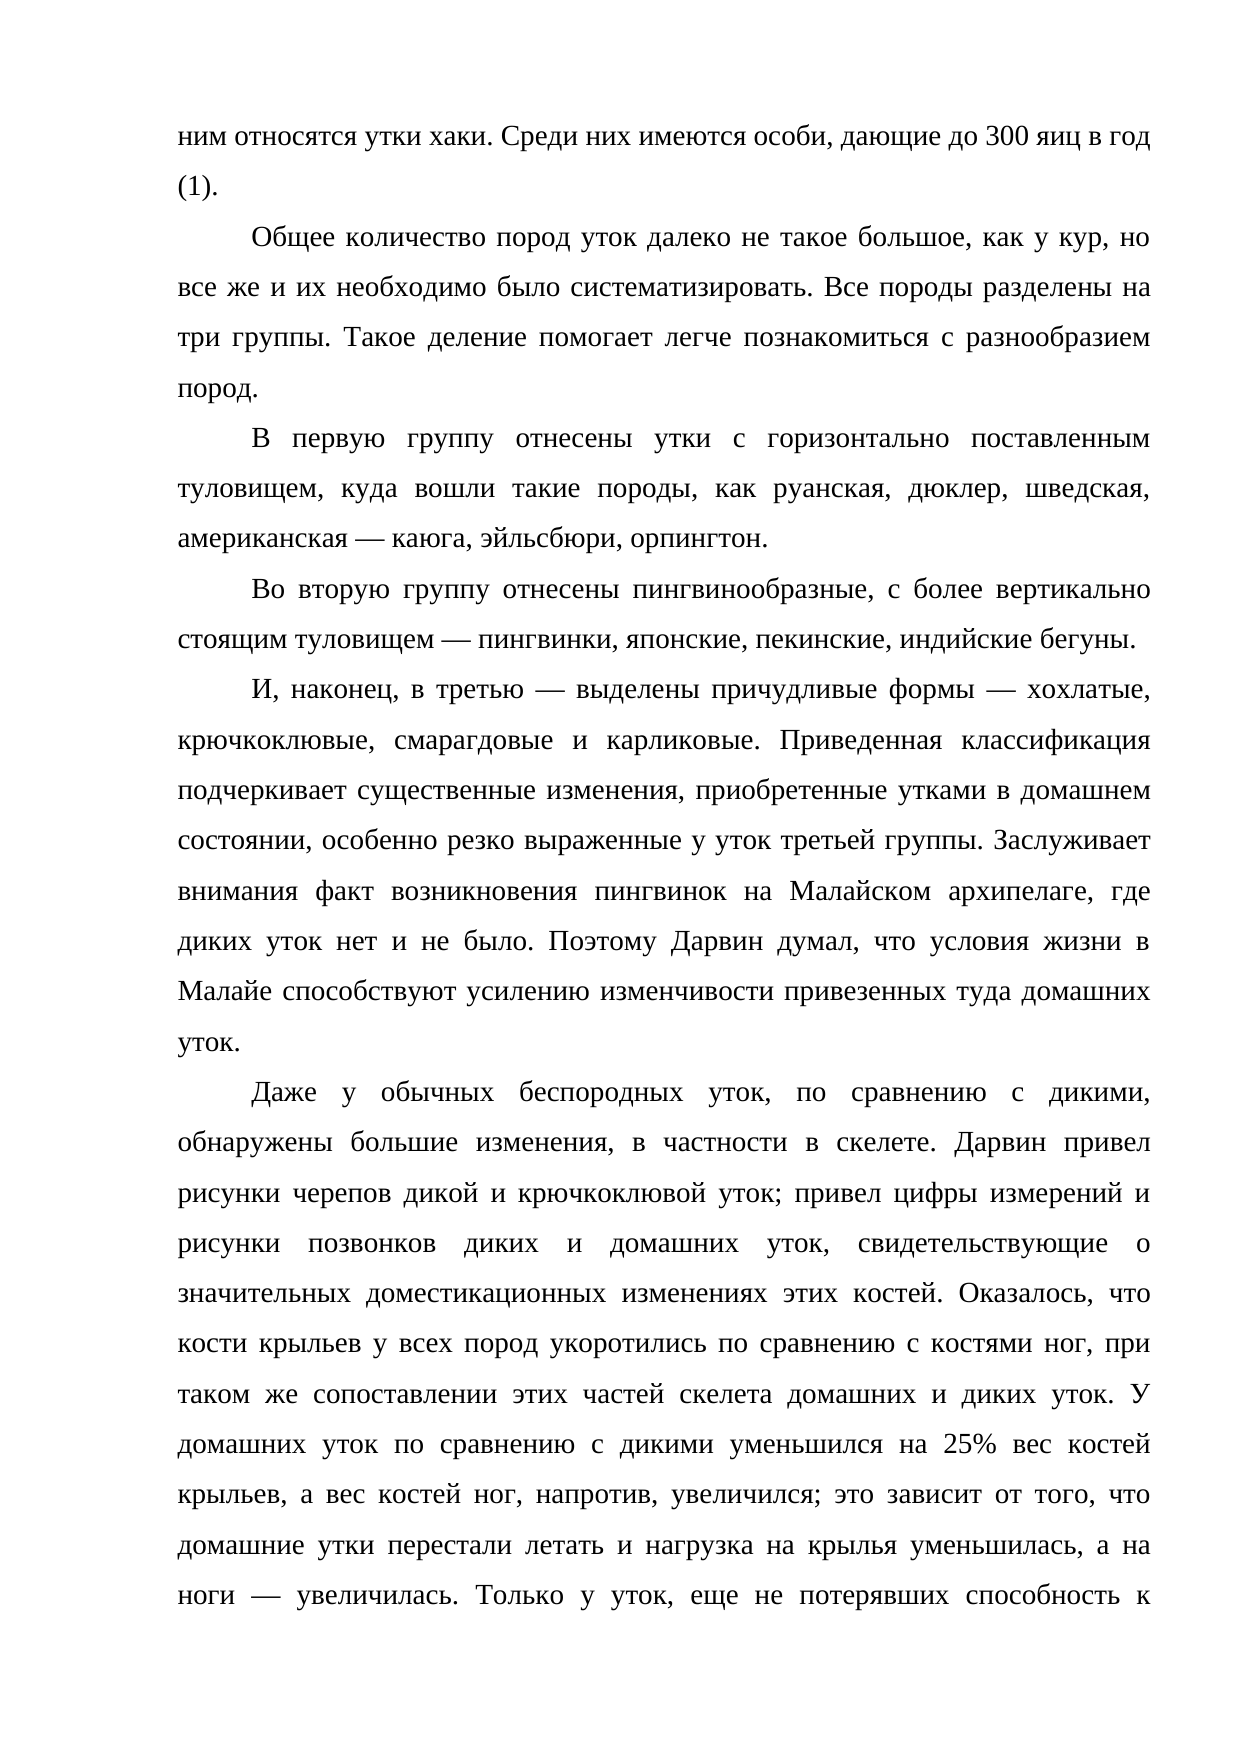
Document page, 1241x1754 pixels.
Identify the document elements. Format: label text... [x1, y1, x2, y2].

text Во вторую группу отнесены пингвинообразные, с более вертикально стоящим туловищем — пингвинки, японские, пекинские, индийские бегуны. [177, 571, 1152, 655]
text И, наконец, в третью — выделены причудливые формы — хохлатые, крючкоклювые, смарагдовые и карликовые. Приведенная классификация подчеркивает существенные изменения, приобретенные утками в домашнем состоянии, особенно резко выраженные у уток третьей группы. Заслуживает внимания факт возникновения пингвинок на Малайском архипелаге, где диких уток нет и не было. Поэтому Дарвин думал, что условия жизни в Малайе способствуют усилению изменчивости привезенных туда домашних уток. [177, 672, 1152, 1057]
text В первую группу отнесены утки с горизонтально поставленным туловищем, куда вошли такие породы, как руанская, дюклер, шведская, американская — каюга, эйльсбюри, орпингтон. [177, 420, 1152, 554]
text Общее количество пород уток далеко не такое большое, как у кур, но все же и их необходимо было систематизировать. Все породы разделены на три группы. Такое деление помогает легче познакомиться с разнообразием пород. [177, 219, 1152, 403]
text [177, 1074, 1152, 1611]
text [177, 118, 1152, 202]
